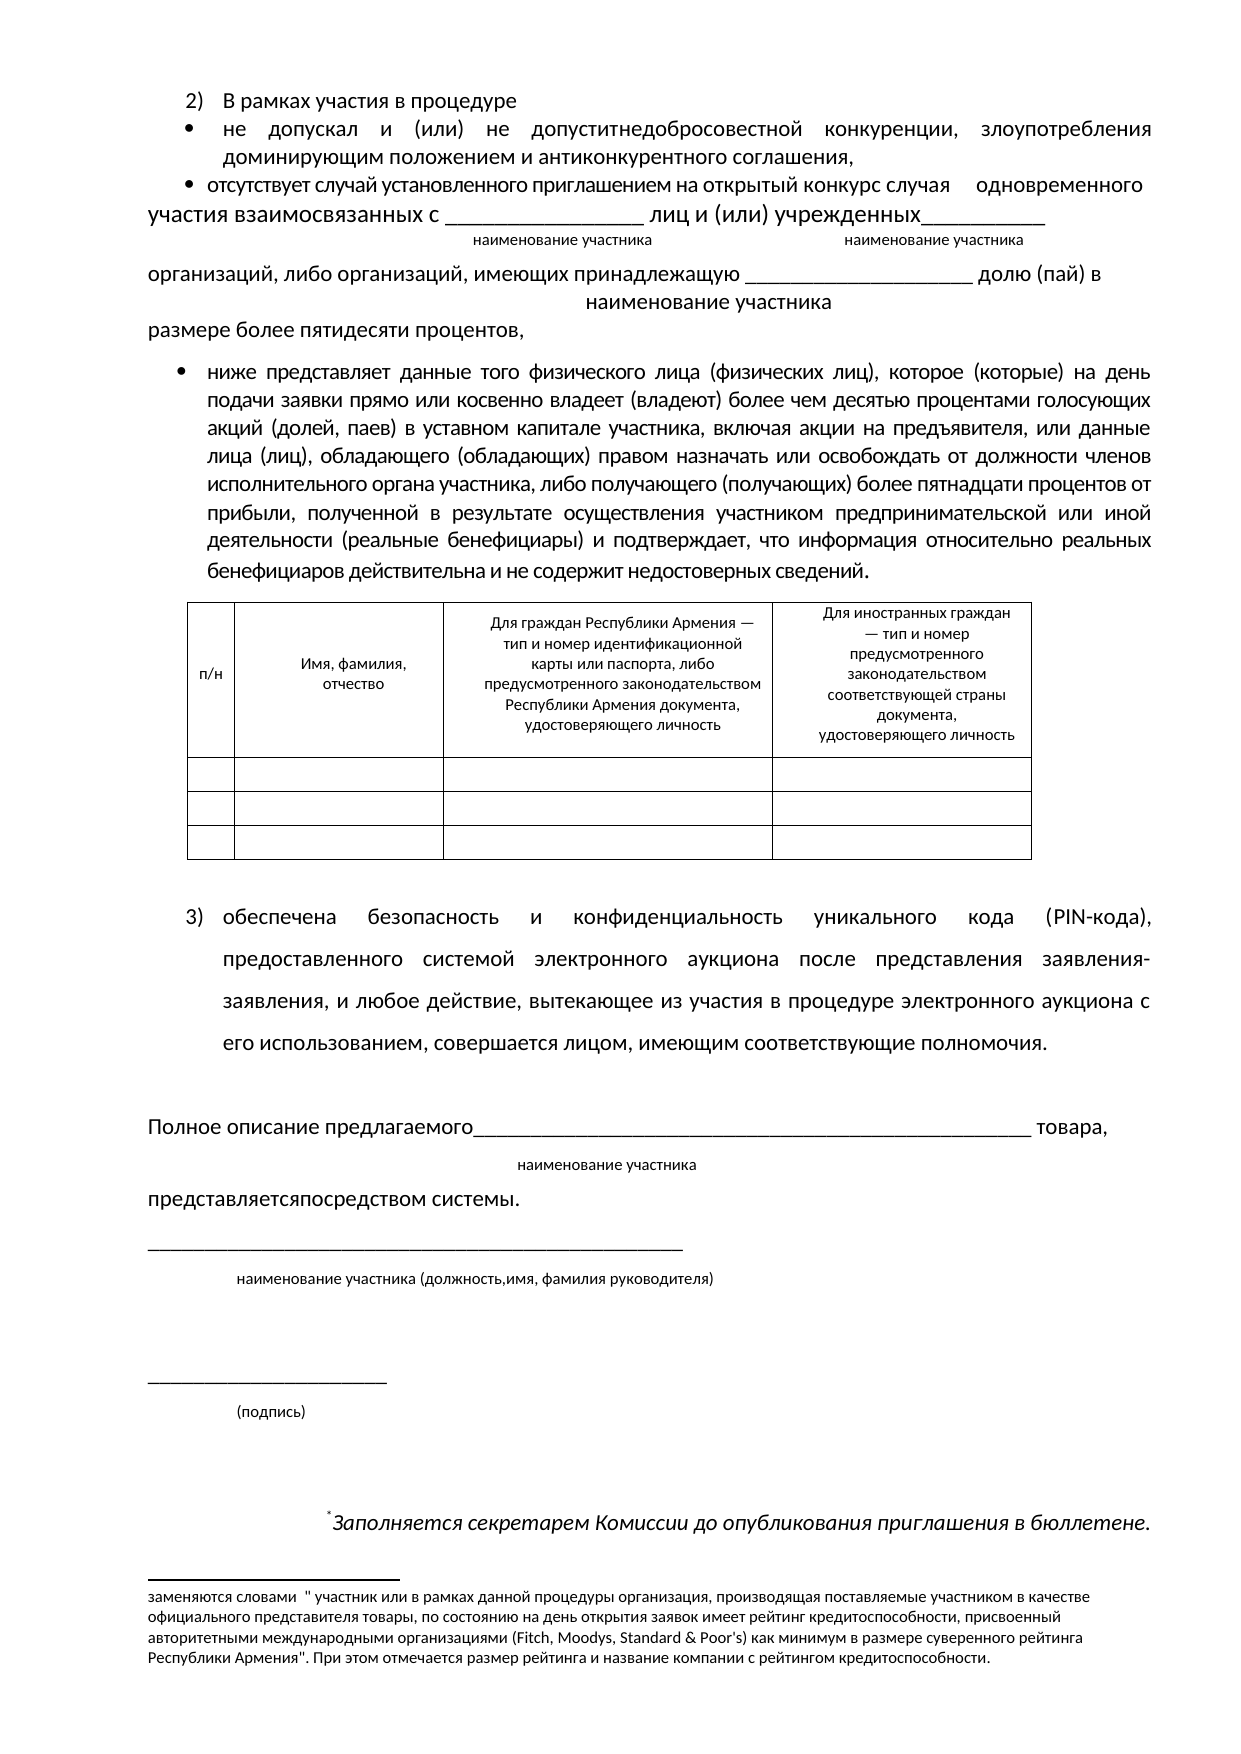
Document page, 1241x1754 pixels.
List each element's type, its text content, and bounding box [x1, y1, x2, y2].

list В рамках участия в процедуре [185, 86, 1152, 114]
table_header Имя, фамилия, отчество [235, 603, 443, 757]
list отсутствует случай установленного приглашением на открытый конкурс случая одновременного [185, 171, 1152, 198]
table_cell [188, 826, 234, 859]
text наименование участника [148, 287, 1152, 316]
table_cell [773, 758, 1031, 791]
text представляетсяпосредством системы. [148, 1184, 1152, 1212]
text наименование участника наименование участника [473, 229, 1152, 249]
table_header п/н [188, 603, 234, 757]
text наименование участника (должность,имя, фамилия руководителя) [236, 1268, 1152, 1288]
table_cell [188, 758, 234, 791]
list обеспечена безопасность и конфиденциальность уникального кода (PIN-кода), предоставленного системой электронного аукциона после представления заявления-заявления, и любое действие, вытекающее из участия в процедуре электронного аукциона с его использованием, совершается лицом, имеющим соответствующие полномочия. [185, 902, 1152, 1056]
table_cell [235, 826, 443, 859]
text *Заполняется секретарем Комиссии до опубликования приглашения в бюллетене. [148, 1508, 1152, 1536]
text размере более пятидесяти процентов, [148, 316, 1152, 343]
list не допускал и (или) не допуститнедобросовестной конкуренции, злоупотребления доминирующим положением и антиконкурентного соглашения, [185, 114, 1152, 171]
table_cell [773, 826, 1031, 859]
text организаций, либо организаций, имеющих принадлежащую ____________________ долю (пай) в [148, 259, 1152, 287]
table_cell [235, 792, 443, 825]
text (подпись) [236, 1401, 1152, 1422]
text _______________________________________________ [148, 1226, 1152, 1254]
text _____________________ [148, 1359, 1152, 1387]
table_cell [444, 758, 772, 791]
list ниже представляет данные того физического лица (физических лиц), которое (которые) на день подачи заявки прямо или косвенно владеет (владеют) более чем десятью процентами голосующих акций (долей, паев) в уставном капитале участника, включая акции на предъявителя, или данные лица (лиц), обладающего (обладающих) правом назначать или освобождать от должности членов исполнительного органа участника, либо получающего (получающих) более пятнадцати процентов от прибыли, полученной в результате осуществления участником предпринимательской или иной деятельности (реальные бенефициары) и подтверждает, что информация относительно реальных бенефициаров действительна и не содержит недостоверных сведений. [177, 357, 1152, 585]
table_cell [235, 758, 443, 791]
text участия взаимосвязанных с ________________ лиц и (или) учрежденных__________ [148, 198, 1152, 229]
table_header Для иностранных граждан — тип и номер предусмотренного законодательством соответствующей страны документа, удостоверяющего личность [773, 603, 1031, 757]
table_header Для граждан Республики Армения — тип и номер идентификационной карты или паспорта, либо предусмотренного законодательством Республики Армения документа, удостоверяющего личность [444, 603, 772, 757]
table_cell [444, 792, 772, 825]
table_cell [188, 792, 234, 825]
table_cell [773, 792, 1031, 825]
text Полное описание предлагаемого_________________________________________________ товара, [148, 1112, 1152, 1140]
text наименование участника [148, 1154, 1152, 1174]
table_cell [444, 826, 772, 859]
